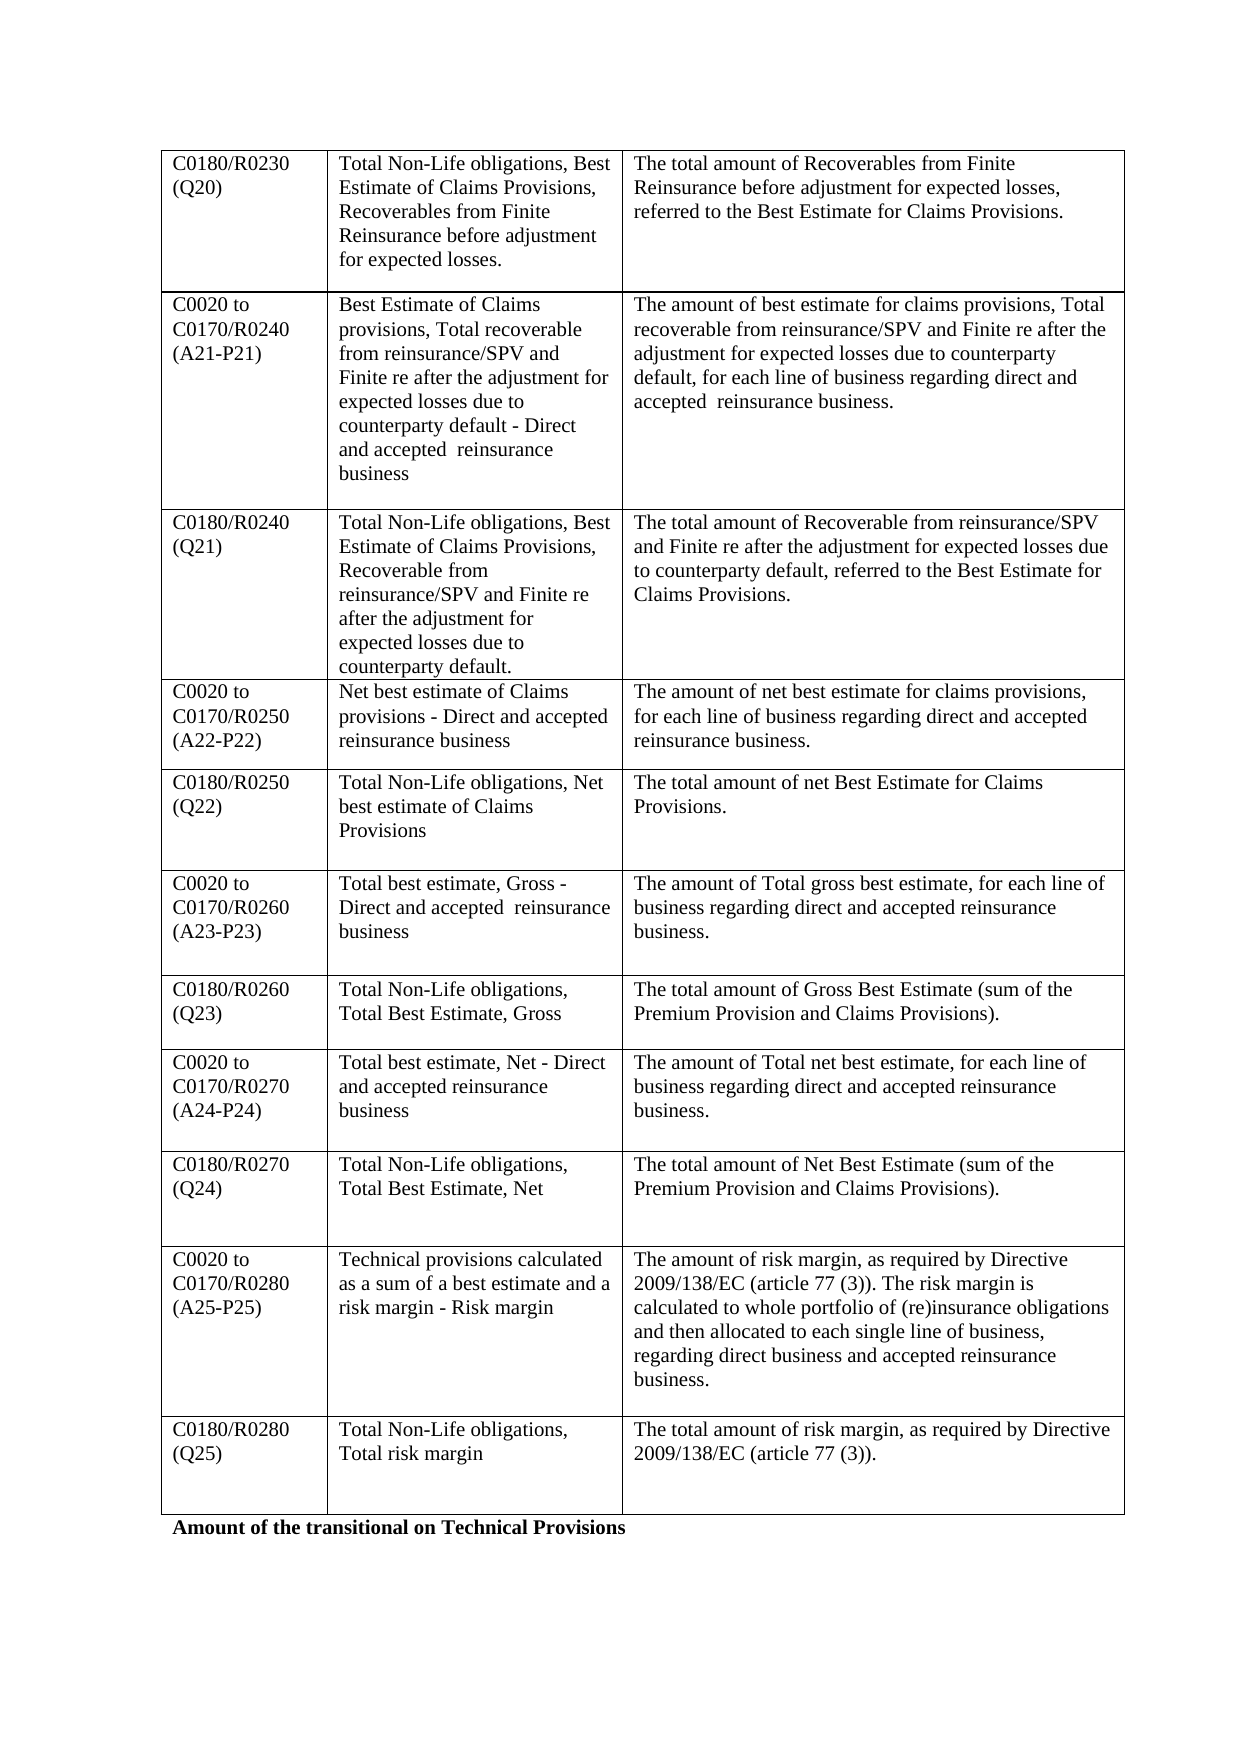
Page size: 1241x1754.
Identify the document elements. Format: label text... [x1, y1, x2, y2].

table_cell C0020 to C0170/R0240 (A21-P21) [162, 293, 327, 509]
table_cell Total Non-Life obligations, Net best estimate of Claims Provisions [328, 770, 622, 870]
table_cell C0180/R0250 (Q22) [162, 770, 327, 870]
table_cell C0180/R0240 (Q21) [162, 510, 327, 678]
table_cell Total best estimate, Gross - Direct and accepted reinsurance business [328, 871, 622, 975]
table_header Amount of the transitional on Technical Provisions [165, 1515, 1124, 1563]
table_cell The amount of net best estimate for claims provisions, for each line of business regarding direct and accepted reinsurance business. [623, 680, 1124, 769]
table_cell Total best estimate, Net - Direct and accepted reinsurance business [328, 1050, 622, 1151]
table_cell C0020 to C0170/R0250 (A22-P22) [162, 680, 327, 769]
table_cell Total Non-Life obligations, Best Estimate of Claims Provisions, Recoverables from Finite Reinsurance before adjustment for expected losses. [328, 151, 622, 291]
table_cell C0180/R0260 (Q23) [162, 976, 327, 1049]
table_cell The amount of Total net best estimate, for each line of business regarding direct and accepted reinsurance business. [623, 1050, 1124, 1151]
table_cell The total amount of Gross Best Estimate (sum of the Premium Provision and Claims Provisions). [623, 976, 1124, 1049]
table_cell The amount of Total gross best estimate, for each line of business regarding direct and accepted reinsurance business. [623, 871, 1124, 975]
table_cell The total amount of net Best Estimate for Claims Provisions. [623, 770, 1124, 870]
table_cell C0020 to C0170/R0260 (A23-P23) [162, 871, 327, 975]
table_cell The amount of best estimate for claims provisions, Total recoverable from reinsurance/SPV and Finite re after the adjustment for expected losses due to counterparty default, for each line of business regarding direct and accepted reinsurance business. [623, 293, 1124, 509]
table_cell Total Non-Life obligations, Total risk margin [328, 1417, 622, 1513]
table_cell Total Non-Life obligations, Total Best Estimate, Net [328, 1152, 622, 1246]
table_cell Best Estimate of Claims provisions, Total recoverable from reinsurance/SPV and Finite re after the adjustment for expected losses due to counterparty default - Direct and accepted reinsurance business [328, 293, 622, 509]
table_cell The total amount of Recoverables from Finite Reinsurance before adjustment for expected losses, referred to the Best Estimate for Claims Provisions. [623, 151, 1124, 291]
table_cell C0180/R0270 (Q24) [162, 1152, 327, 1246]
table_cell Net best estimate of Claims provisions - Direct and accepted reinsurance business [328, 680, 622, 769]
table_cell Total Non-Life obligations, Best Estimate of Claims Provisions, Recoverable from reinsurance/SPV and Finite re after the adjustment for expected losses due to counterparty default. [328, 510, 622, 678]
table_cell Total Non-Life obligations, Total Best Estimate, Gross [328, 976, 622, 1049]
table_cell C0020 to C0170/R0280 (A25-P25) [162, 1247, 327, 1416]
table_cell C0180/R0280 (Q25) [162, 1417, 327, 1513]
table_cell C0020 to C0170/R0270 (A24-P24) [162, 1050, 327, 1151]
table_cell Technical provisions calculated as a sum of a best estimate and a risk margin - Risk margin [328, 1247, 622, 1416]
table_cell C0180/R0230 (Q20) [162, 151, 327, 291]
table_cell The total amount of risk margin, as required by Directive 2009/138/EC (article 77 (3)). [623, 1417, 1124, 1513]
table_cell The amount of risk margin, as required by Directive 2009/138/EC (article 77 (3)). The risk margin is calculated to whole portfolio of (re)insurance obligations and then allocated to each single line of business, regarding direct business and accepted reinsurance business. [623, 1247, 1124, 1416]
table_cell The total amount of Net Best Estimate (sum of the Premium Provision and Claims Provisions). [623, 1152, 1124, 1246]
table_cell The total amount of Recoverable from reinsurance/SPV and Finite re after the adjustment for expected losses due to counterparty default, referred to the Best Estimate for Claims Provisions. [623, 510, 1124, 678]
